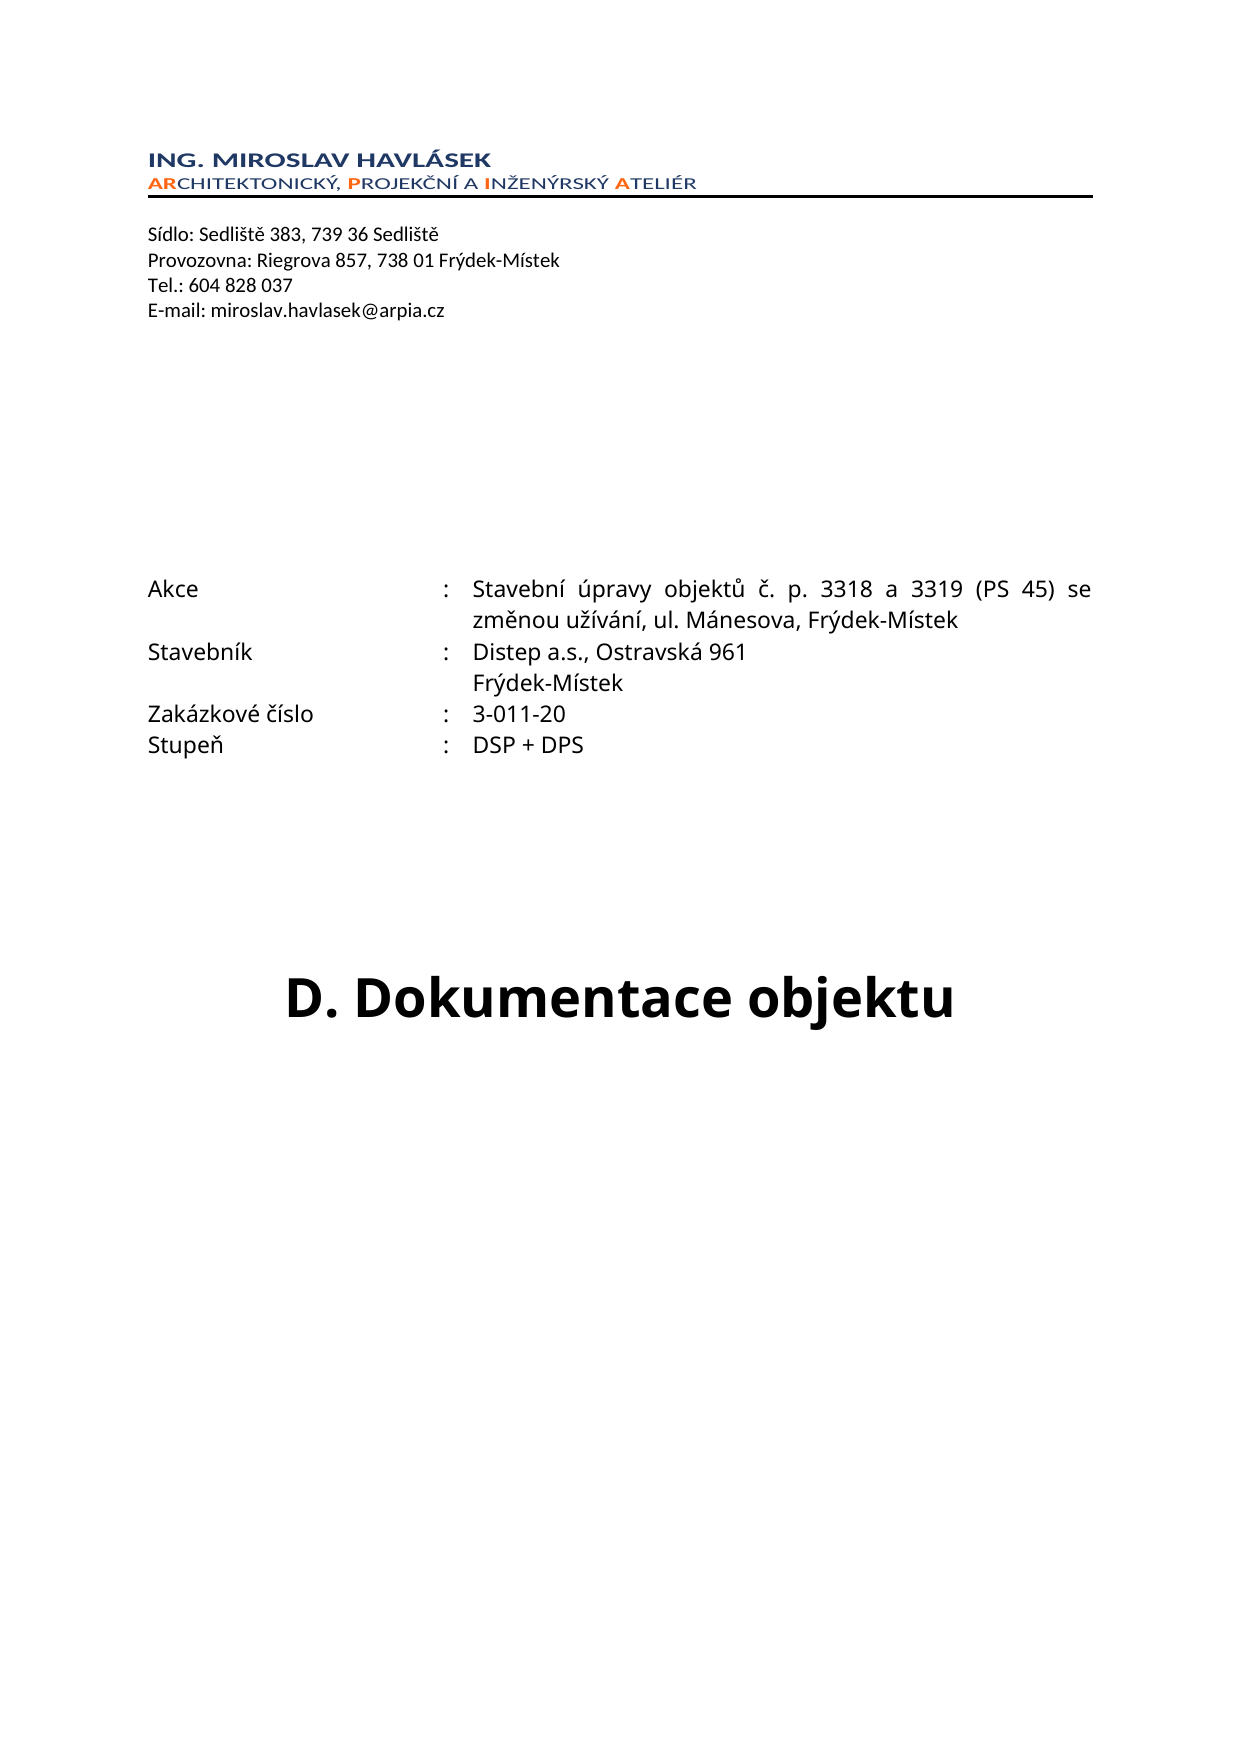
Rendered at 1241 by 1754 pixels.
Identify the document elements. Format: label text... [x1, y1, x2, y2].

text ARCHITEKTONICKÝ, PROJEKČNÍ A INŽENÝRSKÝ ATELIÉR [148, 173, 1093, 195]
text E-mail: miroslav.havlasek@arpia.cz [148, 298, 1093, 323]
text Stupeň : DSP + DPS [148, 729, 1093, 761]
text ING. MIROSLAV HAVLÁSEK [148, 148, 1093, 173]
text D. Dokumentace objektu [148, 960, 1093, 1033]
text Tel.: 604 828 037 [148, 272, 1093, 298]
text Frýdek-Místek [148, 667, 1093, 698]
text Sídlo: Sedliště 383, 739 36 Sedliště [148, 221, 1093, 247]
text Provozovna: Riegrova 857, 738 01 Frýdek-Místek [148, 247, 1093, 272]
text Akce : Stavební úpravy objektů č. p. 3318 a 3319 (PS 45) se změnou užívání, ul. Mánesova, Frýdek-Místek [148, 573, 1093, 636]
text Stavebník : Distep a.s., Ostravská 961 [148, 636, 1093, 667]
text Zakázkové číslo : 3-011-20 [148, 698, 1093, 729]
